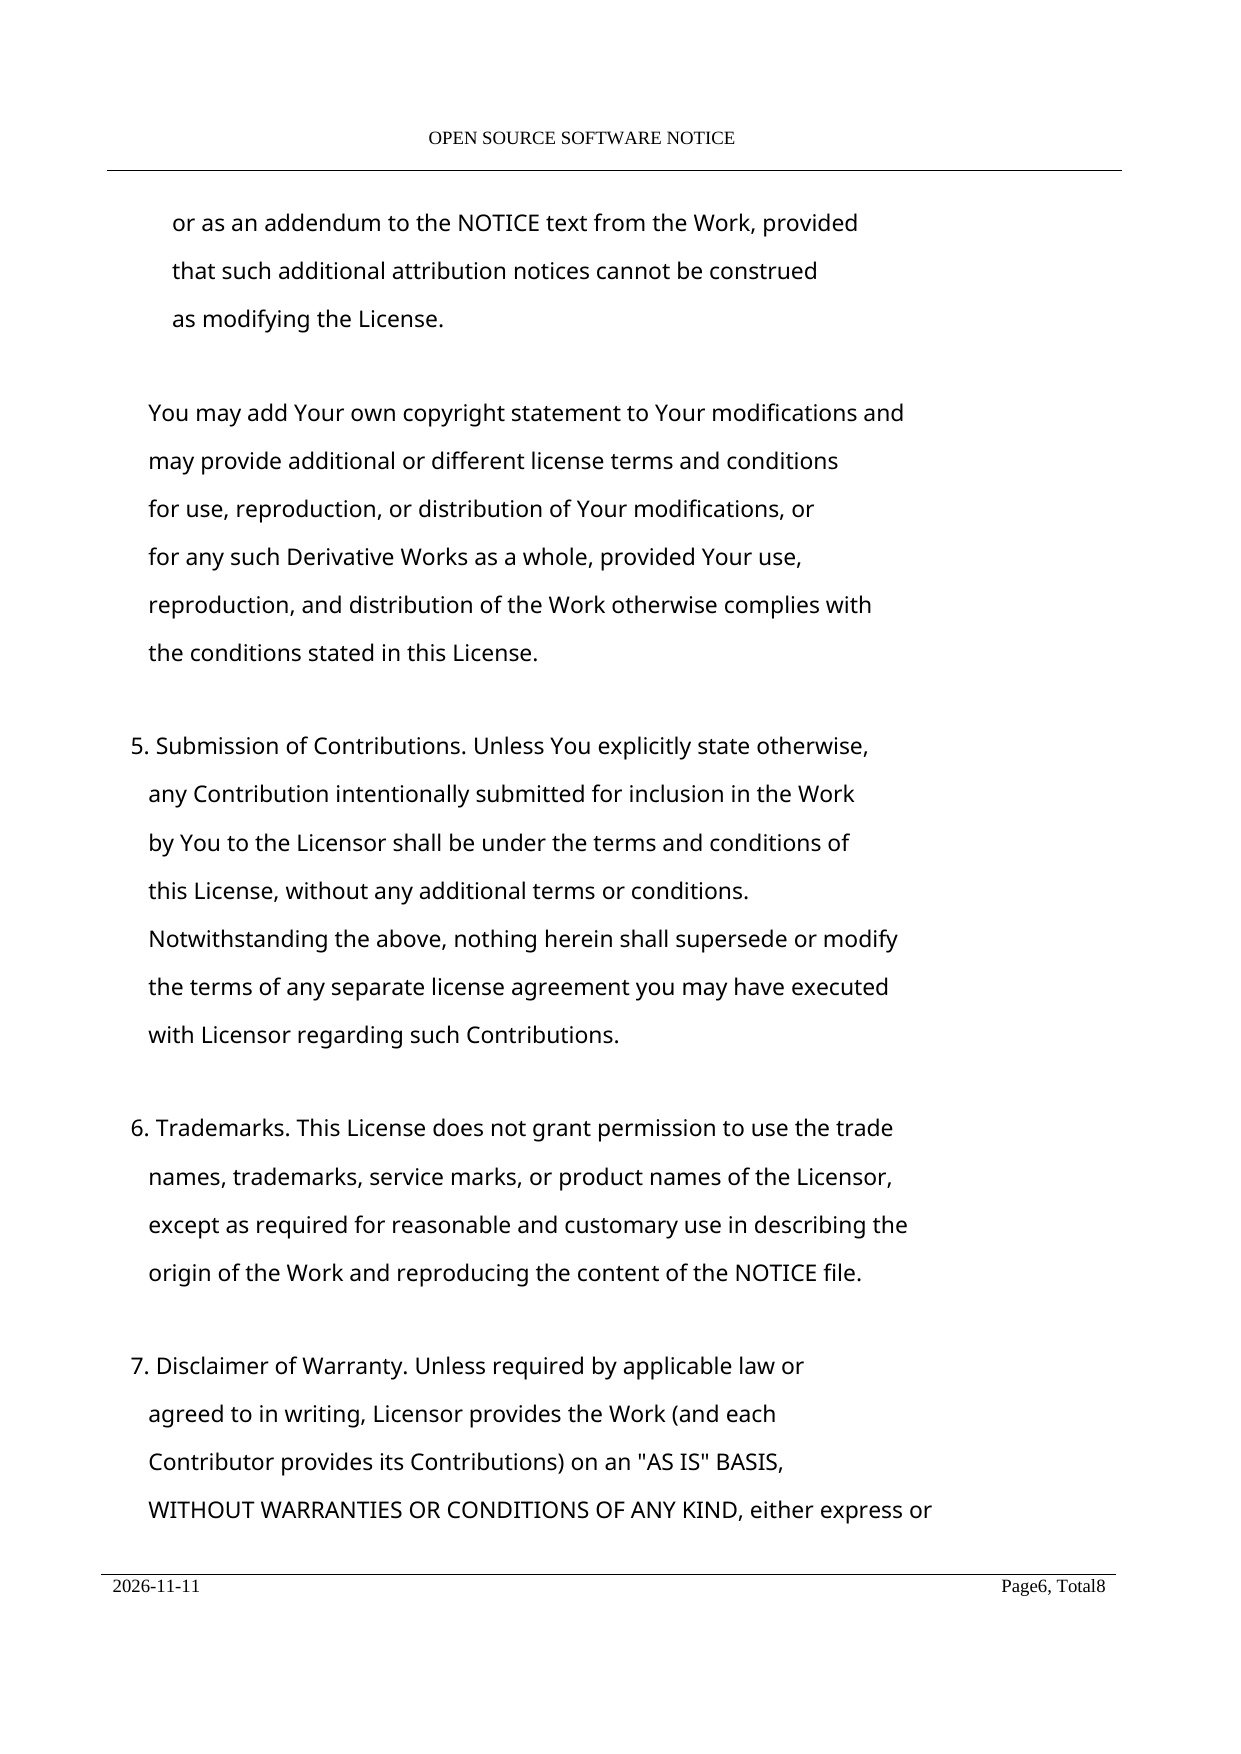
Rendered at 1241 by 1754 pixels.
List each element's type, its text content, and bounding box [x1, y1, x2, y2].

text WITHOUT WARRANTIES OR CONDITIONS OF ANY KIND, either express or [112, 1494, 1128, 1526]
text names, trademarks, service marks, or product names of the Licensor, [112, 1160, 1128, 1192]
text Notwithstanding the above, nothing herein shall supersede or modify [112, 922, 1128, 955]
text origin of the Work and reproducing the content of the NOTICE file. [112, 1256, 1128, 1288]
text with Licensor regarding such Contributions. [112, 1018, 1128, 1051]
text 7. Disclaimer of Warranty. Unless required by applicable law or [112, 1349, 1128, 1382]
text may provide additional or different license terms and conditions [112, 444, 1128, 476]
text this License, without any additional terms or conditions. [112, 874, 1128, 907]
text except as required for reasonable and customary use in describing the [112, 1208, 1128, 1240]
text 6. Trademarks. This License does not grant permission to use the trade [112, 1112, 1128, 1144]
text for any such Derivative Works as a whole, provided Your use, [112, 540, 1128, 573]
text 5. Submission of Contributions. Unless You explicitly state otherwise, [112, 730, 1128, 762]
text You may add Your own copyright statement to Your modifications and [112, 396, 1128, 428]
text agreed to in writing, Licensor provides the Work (and each [112, 1397, 1128, 1430]
text that such additional attribution notices cannot be construed [112, 254, 1128, 287]
text as modifying the License. [112, 303, 1128, 335]
text any Contribution intentionally submitted for inclusion in the Work [112, 778, 1128, 810]
text Contributor provides its Contributions) on an "AS IS" BASIS, [112, 1446, 1128, 1478]
text the conditions stated in this License. [112, 636, 1128, 669]
text or as an addendum to the NOTICE text from the Work, provided [112, 206, 1128, 239]
text by You to the Licensor shall be under the terms and conditions of [112, 826, 1128, 858]
text for use, reproduction, or distribution of Your modifications, or [112, 492, 1128, 524]
text the terms of any separate license agreement you may have executed [112, 970, 1128, 1003]
text reproduction, and distribution of the Work otherwise complies with [112, 588, 1128, 621]
